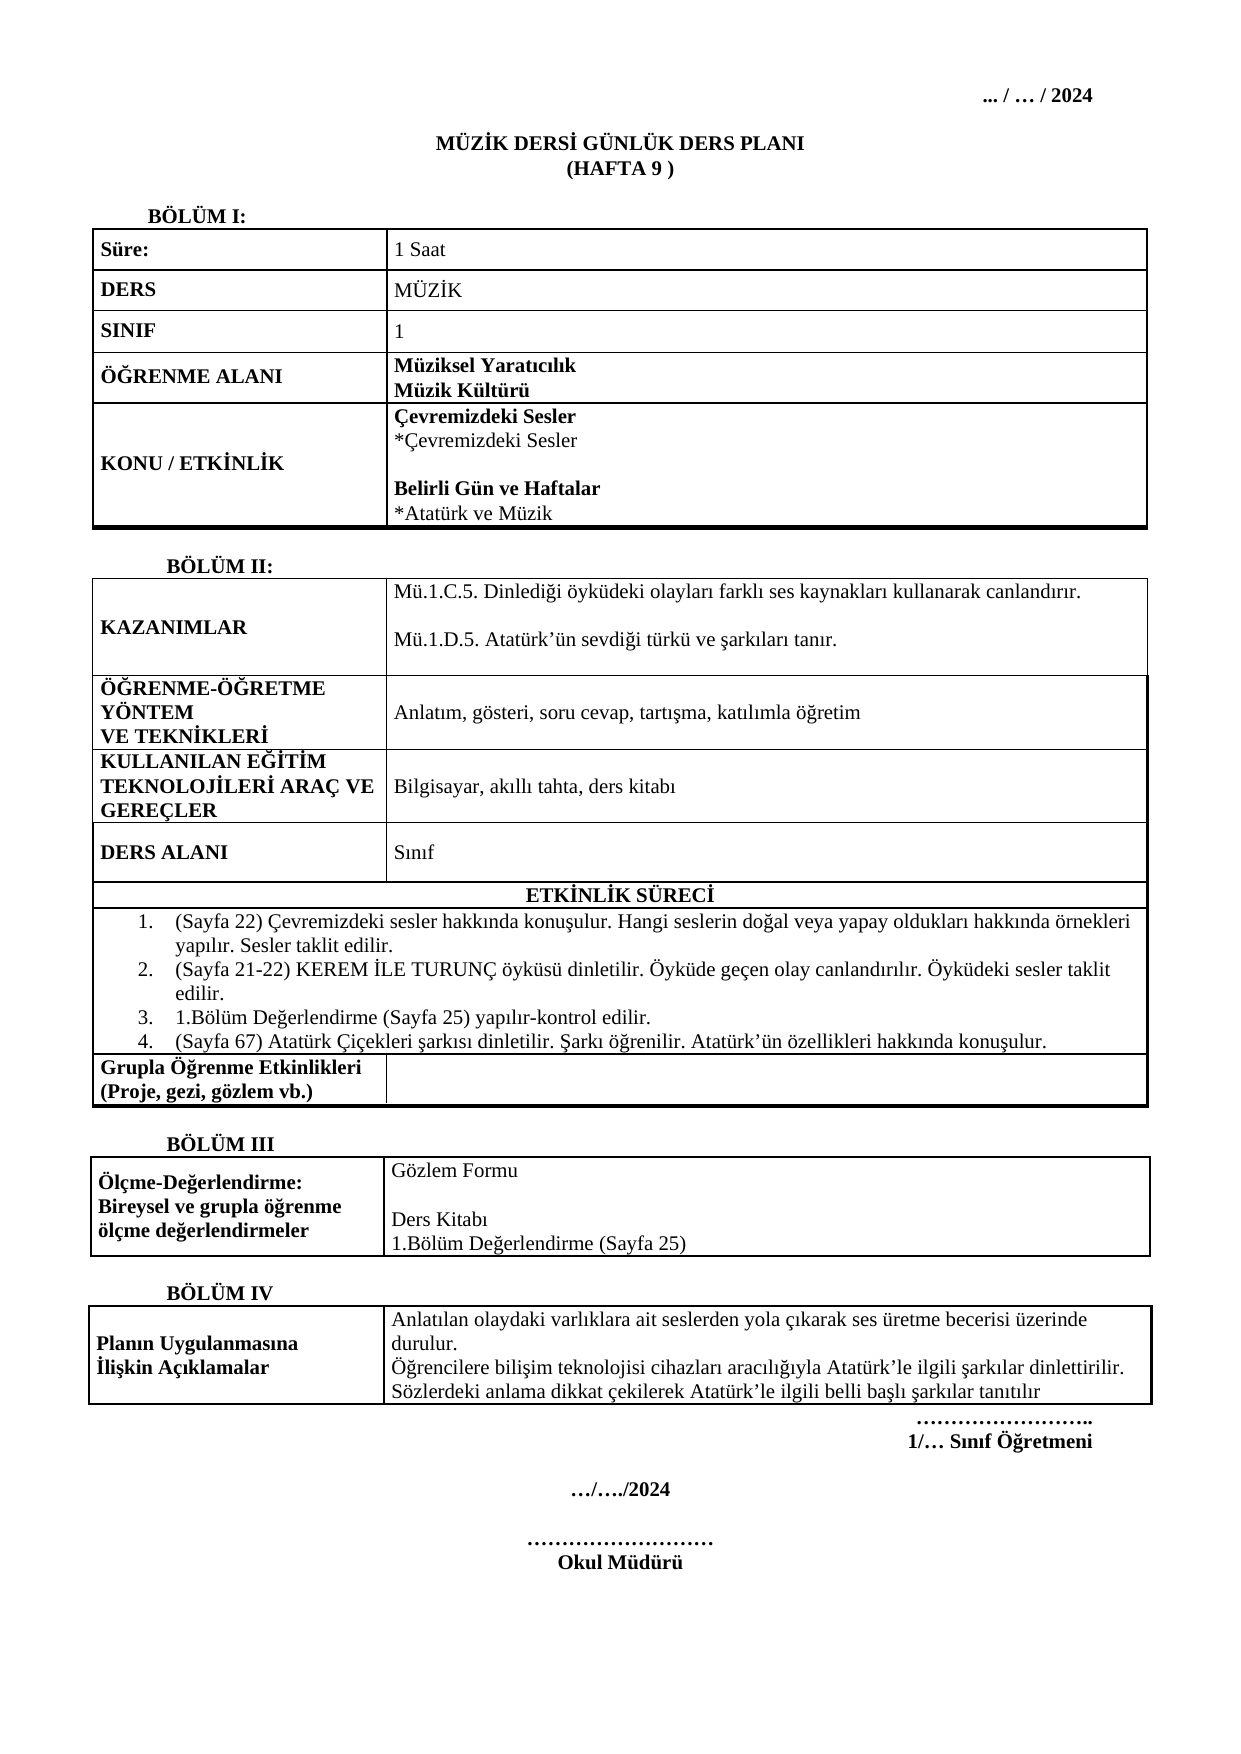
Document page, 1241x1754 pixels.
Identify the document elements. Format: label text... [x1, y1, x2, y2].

table_cell Grupla Öğrenme Etkinlikleri (Proje, gezi, gözlem vb.) [94, 1055, 386, 1103]
table_cell DERS [94, 271, 386, 310]
table_cell (Sayfa 22) Çevremizdeki sesler hakkında konuşulur. Hangi seslerin doğal veya yapay oldukları hakkında örnekleri yapılır. Sesler taklit edilir. (Sayfa 21-22) KEREM İLE TURUNÇ öyküsü dinletilir. Öyküde geçen olay canlandırılır. Öyküdeki sesler taklit edilir. 1.Bölüm Değerlendirme (Sayfa 25) yapılır-kontrol edilir. (Sayfa 67) Atatürk Çiçekleri şarkısı dinletilir. Şarkı öğrenilir. Atatürk’ün özellikleri hakkında konuşulur. [94, 909, 1146, 1053]
table_cell ÖĞRENME-ÖĞRETME YÖNTEM VE TEKNİKLERİ [93, 676, 386, 748]
text 1/… Sınıf Öğretmeni [148, 1429, 1093, 1453]
table_header Planın Uygulanmasına İlişkin Açıklamalar [90, 1307, 383, 1403]
text …/…./2024 [148, 1477, 1093, 1501]
table_header Süre: [94, 230, 386, 269]
table_cell 1 [388, 311, 1146, 352]
subtitle BÖLÜM IV [148, 1281, 1093, 1305]
table_cell Müziksel Yaratıcılık Müzik Kültürü [388, 353, 1146, 402]
table_cell Bilgisayar, akıllı tahta, ders kitabı [387, 750, 1146, 822]
text BÖLÜM I: [148, 203, 1093, 228]
table_cell [387, 1055, 1146, 1103]
table_header Mü.1.C.5. Dinlediği öyküdeki olayları farklı ses kaynakları kullanarak canlandırır. Mü.1.D.5. Atatürk’ün sevdiği türkü ve şarkıları tanır. [387, 579, 1147, 675]
table_cell ETKİNLİK SÜRECİ [94, 883, 1146, 907]
table_cell Sınıf [387, 823, 1146, 881]
text …………………….. [148, 1405, 1093, 1429]
subtitle BÖLÜM III [148, 1132, 1093, 1156]
table_cell Çevremizdeki Sesler *Çevremizdeki Sesler Belirli Gün ve Haftalar *Atatürk ve Müzik [388, 404, 1146, 525]
text ……………………… [148, 1526, 1093, 1549]
table_header Gözlem Formu Ders Kitabı 1.Bölüm Değerlendirme (Sayfa 25) [385, 1158, 1149, 1254]
table_cell Anlatım, gösteri, soru cevap, tartışma, katılımla öğretim [387, 676, 1146, 748]
table_cell DERS ALANI [94, 823, 386, 881]
table_header KAZANIMLAR [93, 579, 386, 675]
table_cell KULLANILAN EĞİTİM TEKNOLOJİLERİ ARAÇ VE GEREÇLER [93, 750, 386, 822]
table_cell MÜZİK [388, 271, 1146, 310]
text (HAFTA 9 ) [148, 155, 1093, 179]
table_cell KONU / ETKİNLİK [94, 404, 386, 525]
table_cell ÖĞRENME ALANI [94, 353, 386, 402]
text BÖLÜM II: [148, 554, 1093, 578]
table_header 1 Saat [388, 230, 1146, 269]
text ... / … / 2024 [148, 83, 1093, 107]
text Okul Müdürü [148, 1549, 1093, 1574]
table_header Ölçme-Değerlendirme: Bireysel ve grupla öğrenme ölçme değerlendirmeler [92, 1158, 383, 1254]
text MÜZİK DERSİ GÜNLÜK DERS PLANI [148, 131, 1093, 155]
table_header Anlatılan olaydaki varlıklara ait seslerden yola çıkarak ses üretme becerisi üzerinde durulur. Öğrencilere bilişim teknolojisi cihazları aracılığıyla Atatürk’le ilgili şarkılar dinlettirilir. Sözlerdeki anlama dikkat çekilerek Atatürk’le ilgili belli başlı şarkılar tanıtılır [385, 1307, 1150, 1403]
table_cell SINIF [94, 311, 386, 352]
